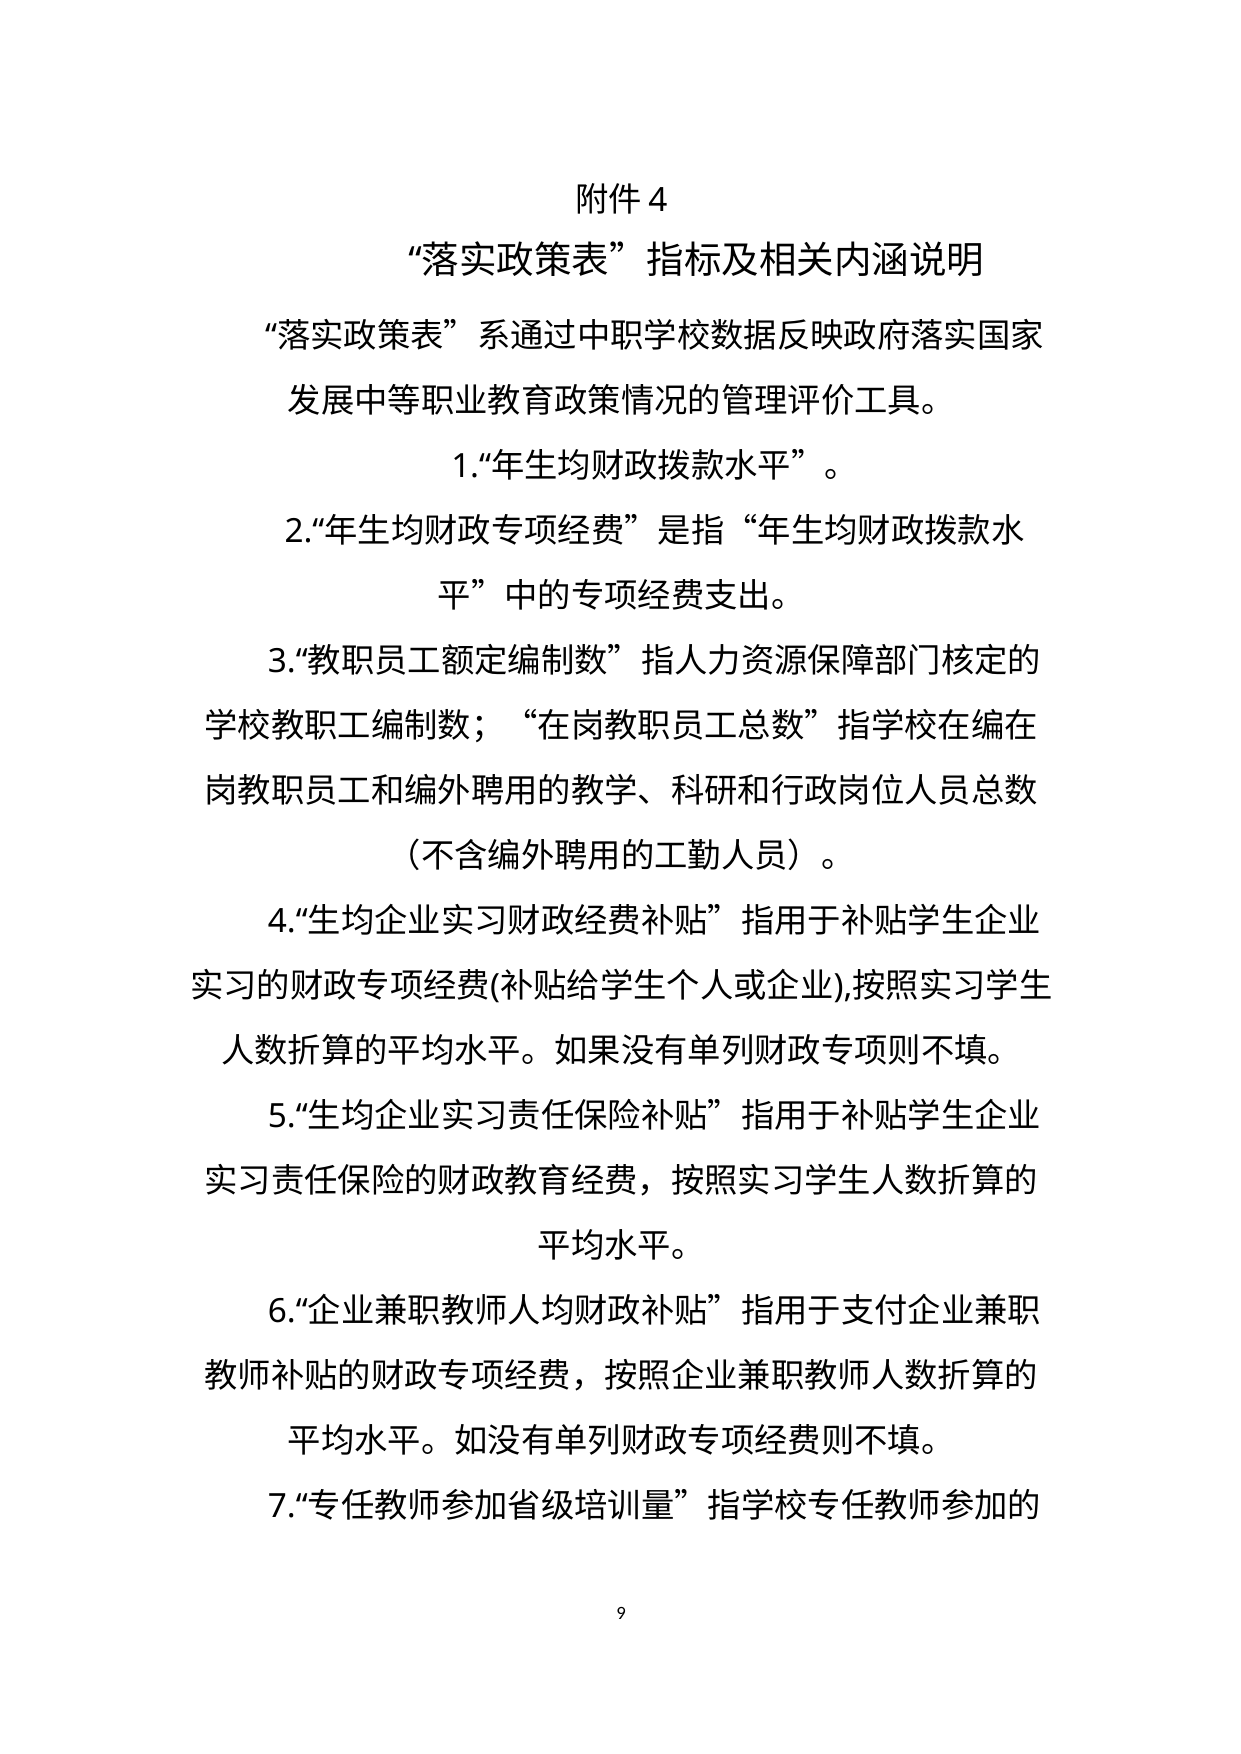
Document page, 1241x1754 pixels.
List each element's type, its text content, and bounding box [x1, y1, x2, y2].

text 4.“生均企业实习财政经费补贴”指用于补贴学生企业实习的财政专项经费(补贴给学生个人或企业),按照实习学生人数折算的平均水平。如果没有单列财政专项则不填。 [189, 885, 1053, 1080]
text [189, 1470, 1053, 1535]
text 2.“年生均财政专项经费”是指“年生均财政拨款水平”中的专项经费支出。 [189, 495, 1053, 625]
text 1.“年生均财政拨款水平”。 [189, 430, 1053, 495]
text “落实政策表”系通过中职学校数据反映政府落实国家发展中等职业教育政策情况的管理评价工具。 [189, 300, 1053, 430]
text 3.“教职员工额定编制数”指人力资源保障部门核定的学校教职工编制数；“在岗教职员工总数”指学校在编在岗教职员工和编外聘用的教学、科研和行政岗位人员总数（不含编外聘用的工勤人员）。 [189, 625, 1053, 885]
text 附件4 [189, 164, 1053, 229]
text “落实政策表”指标及相关内涵说明 [189, 229, 1053, 284]
text 5.“生均企业实习责任保险补贴”指用于补贴学生企业实习责任保险的财政教育经费，按照实习学生人数折算的平均水平。 [189, 1080, 1053, 1275]
text 6.“企业兼职教师人均财政补贴”指用于支付企业兼职教师补贴的财政专项经费，按照企业兼职教师人数折算的平均水平。如没有单列财政专项经费则不填。 [189, 1275, 1053, 1470]
